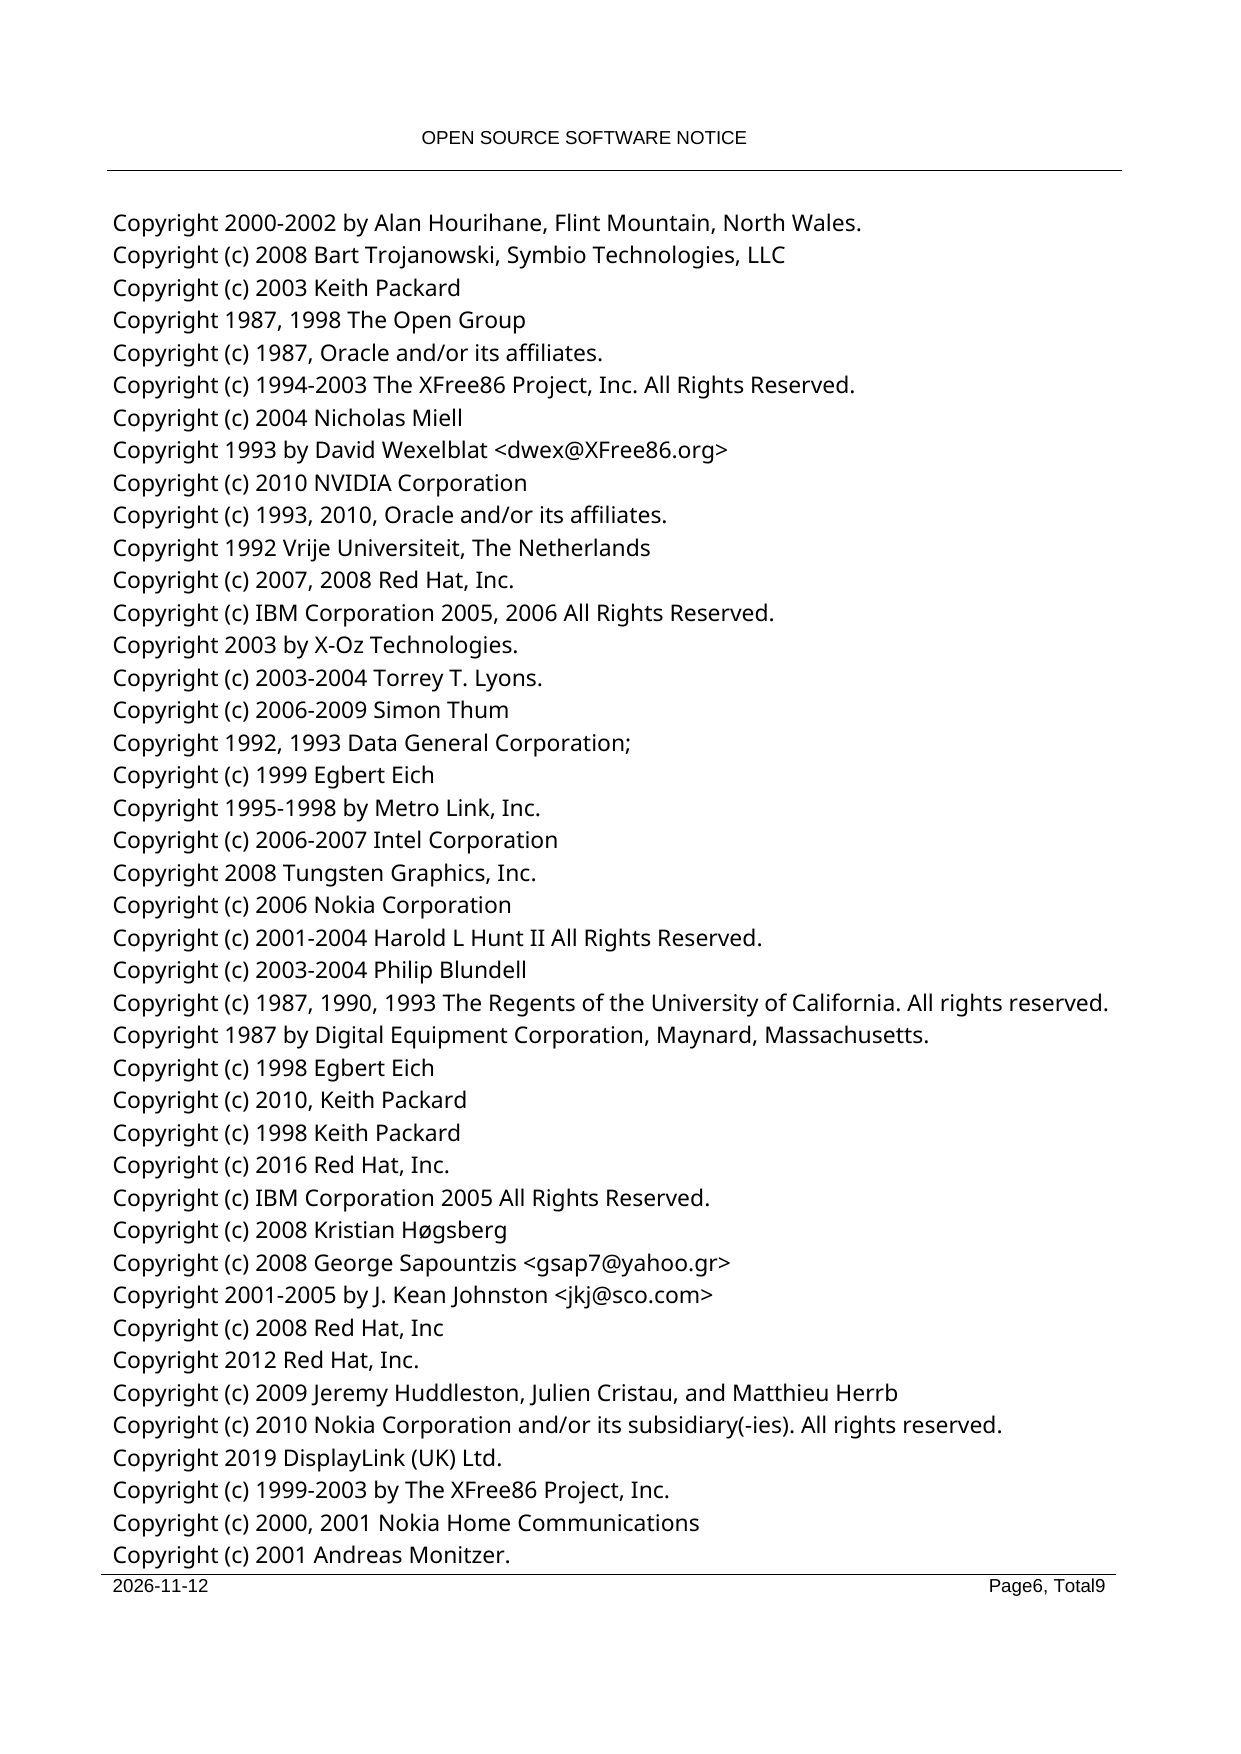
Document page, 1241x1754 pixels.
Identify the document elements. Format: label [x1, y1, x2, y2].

text [112, 206, 1128, 1571]
